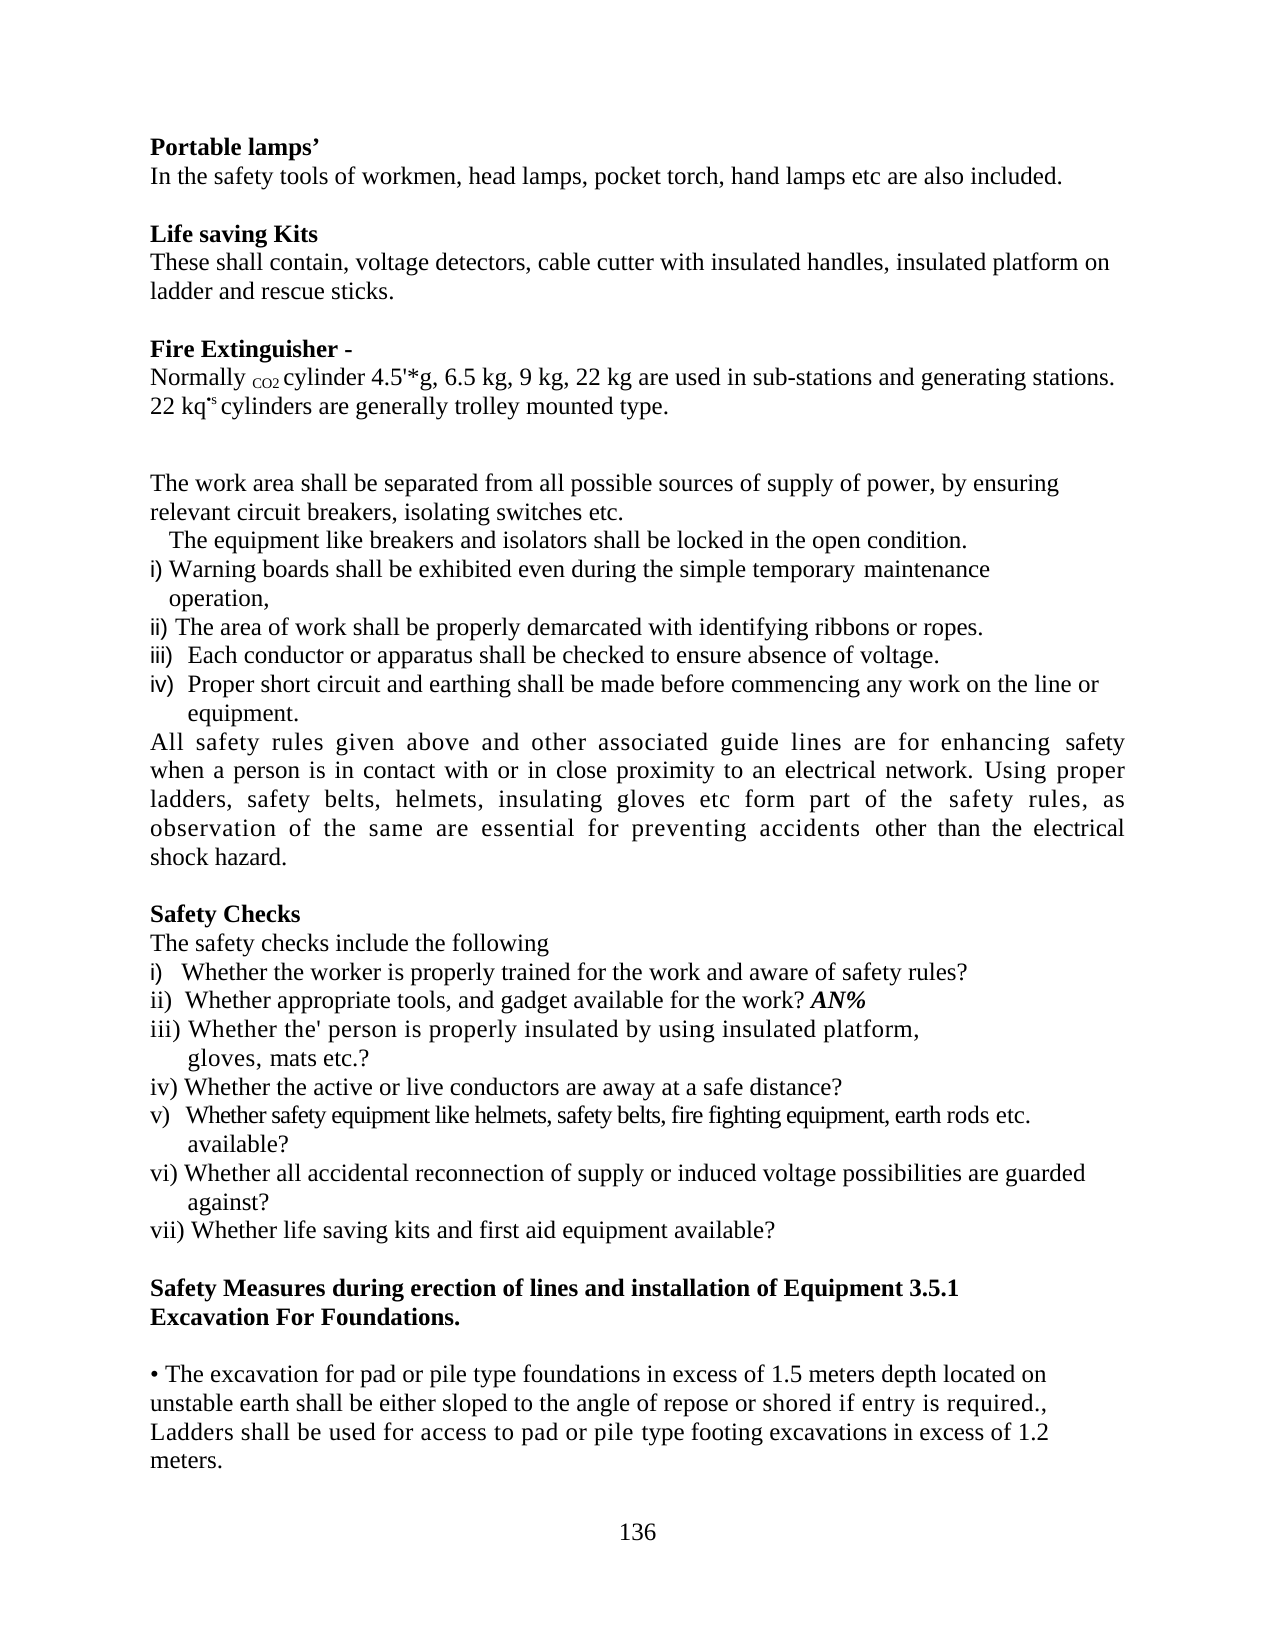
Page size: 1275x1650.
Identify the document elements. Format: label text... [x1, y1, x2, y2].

text The equipment like breakers and isolators shall be locked in the open condition. [150, 525, 1125, 554]
text vi) Whether all accidental reconnection of supply or induced voltage possibilities are guarded against? [150, 1158, 1125, 1215]
text vii) Whether life saving kits and first aid equipment available? [150, 1215, 1125, 1244]
list Each conductor or apparatus shall be checked to ensure absence of voltage. [150, 640, 1125, 669]
text Normally CO2 cylinder 4.5'*g, 6.5 kg, 9 kg, 22 kg are used in sub-stations and generating stations. 22 kq•s cylinders are generally trolley mounted type. [150, 362, 1125, 420]
text These shall contain, voltage detectors, cable cutter with insulated handles, insulated platform on ladder and rescue sticks. [150, 247, 1125, 305]
text Safety Checks [150, 899, 1125, 928]
text ii) Whether appropriate tools, and gadget available for the work? AN% [150, 985, 1125, 1014]
text iii) Whether the' person is properly insulated by using insulated platform, gloves, mats etc.? [150, 1014, 997, 1072]
list Warning boards shall be exhibited even during the simple temporary maintenance operation, [150, 554, 1125, 612]
list The area of work shall be properly demarcated with identifying ribbons or ropes. [150, 612, 1125, 640]
text Safety Measures during erection of lines and installation of Equipment 3.5.1 Excavation For Foundations. [150, 1273, 1042, 1330]
text v) Whether safety equipment like helmets, safety belts, fire fighting equipment, earth rods etc. available? [150, 1100, 1125, 1158]
text In the safety tools of workmen, head lamps, pocket torch, hand lamps etc are also included. [150, 161, 1125, 190]
text Portable lamps’ [150, 132, 1125, 161]
text Life saving Kits [150, 219, 1125, 247]
text Fire Extinguisher - [150, 334, 1125, 362]
text All safety rules given above and other associated guide lines are for enhancing safety when a person is in contact with or in close proximity to an electrical network. Using proper ladders, safety belts, helmets, insulating gloves etc form part of the safety rules, as observation of the same are essential for preventing accidents other than the electrical shock hazard. [150, 727, 1125, 870]
text iv) Whether the active or live conductors are away at a safe distance? [150, 1072, 1125, 1100]
list Proper short circuit and earthing shall be made before commencing any work on the line or equipment. [150, 669, 1125, 727]
list Whether the worker is properly trained for the work and aware of safety rules? [150, 957, 1125, 985]
text The work area shall be separated from all possible sources of supply of power, by ensuring relevant circuit breakers, isolating switches etc. [150, 468, 1125, 525]
text The safety checks include the following [150, 928, 1125, 957]
text • The excavation for pad or pile type foundations in excess of 1.5 meters depth located on unstable earth shall be either sloped to the angle of repose or shored if entry is required., Ladders shall be used for access to pad or pile type footing excavations in excess of 1.2 meters. [150, 1359, 1125, 1474]
